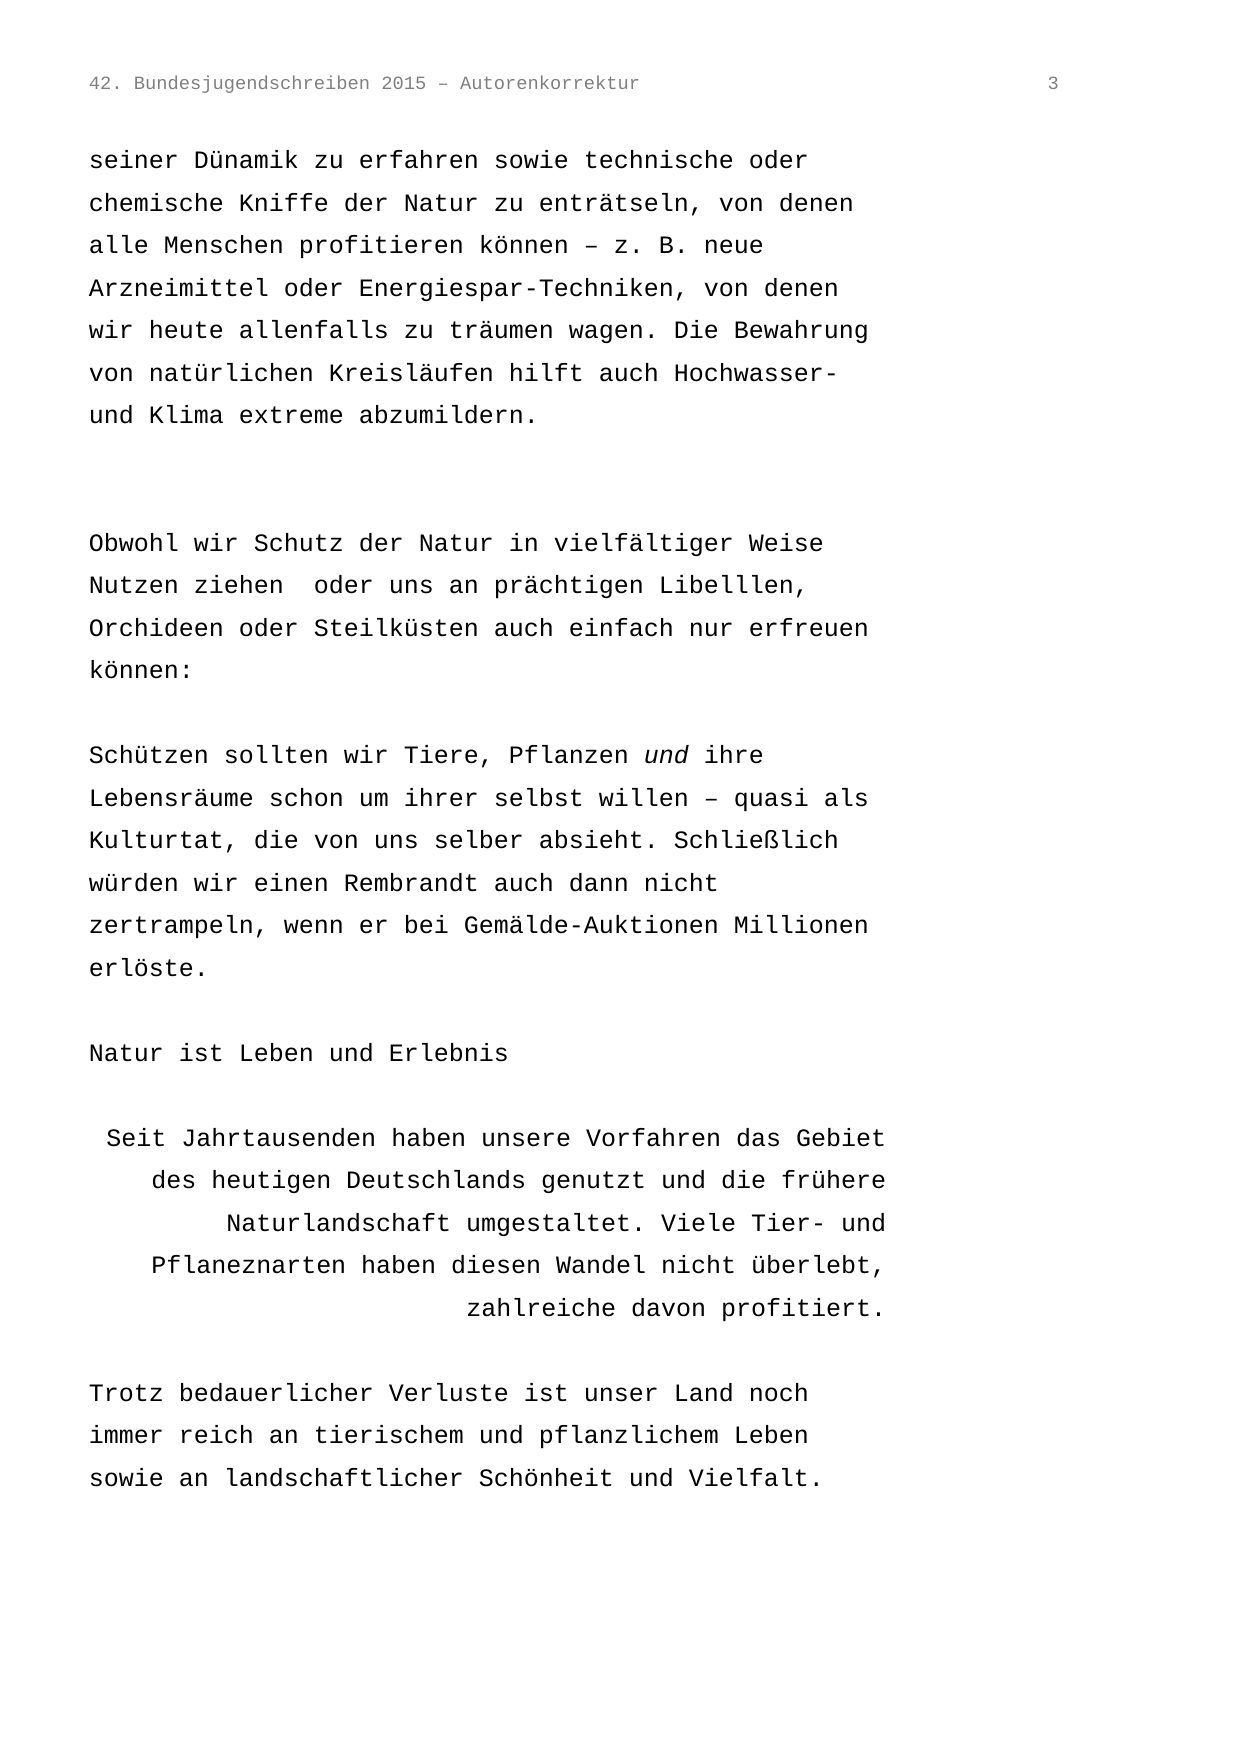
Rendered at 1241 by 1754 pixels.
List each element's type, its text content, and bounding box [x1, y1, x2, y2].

text Seit Jahrtausenden haben unsere Vorfahren das Gebiet des heutigen Deutschlands genutzt und die frühere Naturlandschaft umgestaltet. Viele Tier- und Pflaneznarten haben diesen Wandel nicht überlebt, zahlreiche davon profitiert. [89, 1125, 886, 1323]
text Natur ist Leben und Erlebnis [89, 1040, 886, 1068]
text Obwohl wir Schutz der Natur in vielfältiger Weise Nutzen ziehen oder uns an prächtigen Libelllen, Orchideen oder Steilküsten auch einfach nur erfreuen können: [89, 530, 886, 686]
text Schützen sollten wir Tiere, Pflanzen und ihre Lebensräume schon um ihrer selbst willen – quasi als Kulturtat, die von uns selber absieht. Schließlich würden wir einen Rembrandt auch dann nicht zertrampeln, wenn er bei Gemälde-Auktionen Millionen erlöste. [89, 743, 886, 983]
text Trotz bedauerlicher Verluste ist unser Land noch immer reich an tierischem und pflanzlichem Leben sowie an landschaftlicher Schönheit und Vielfalt. [89, 1380, 886, 1493]
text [89, 148, 886, 431]
